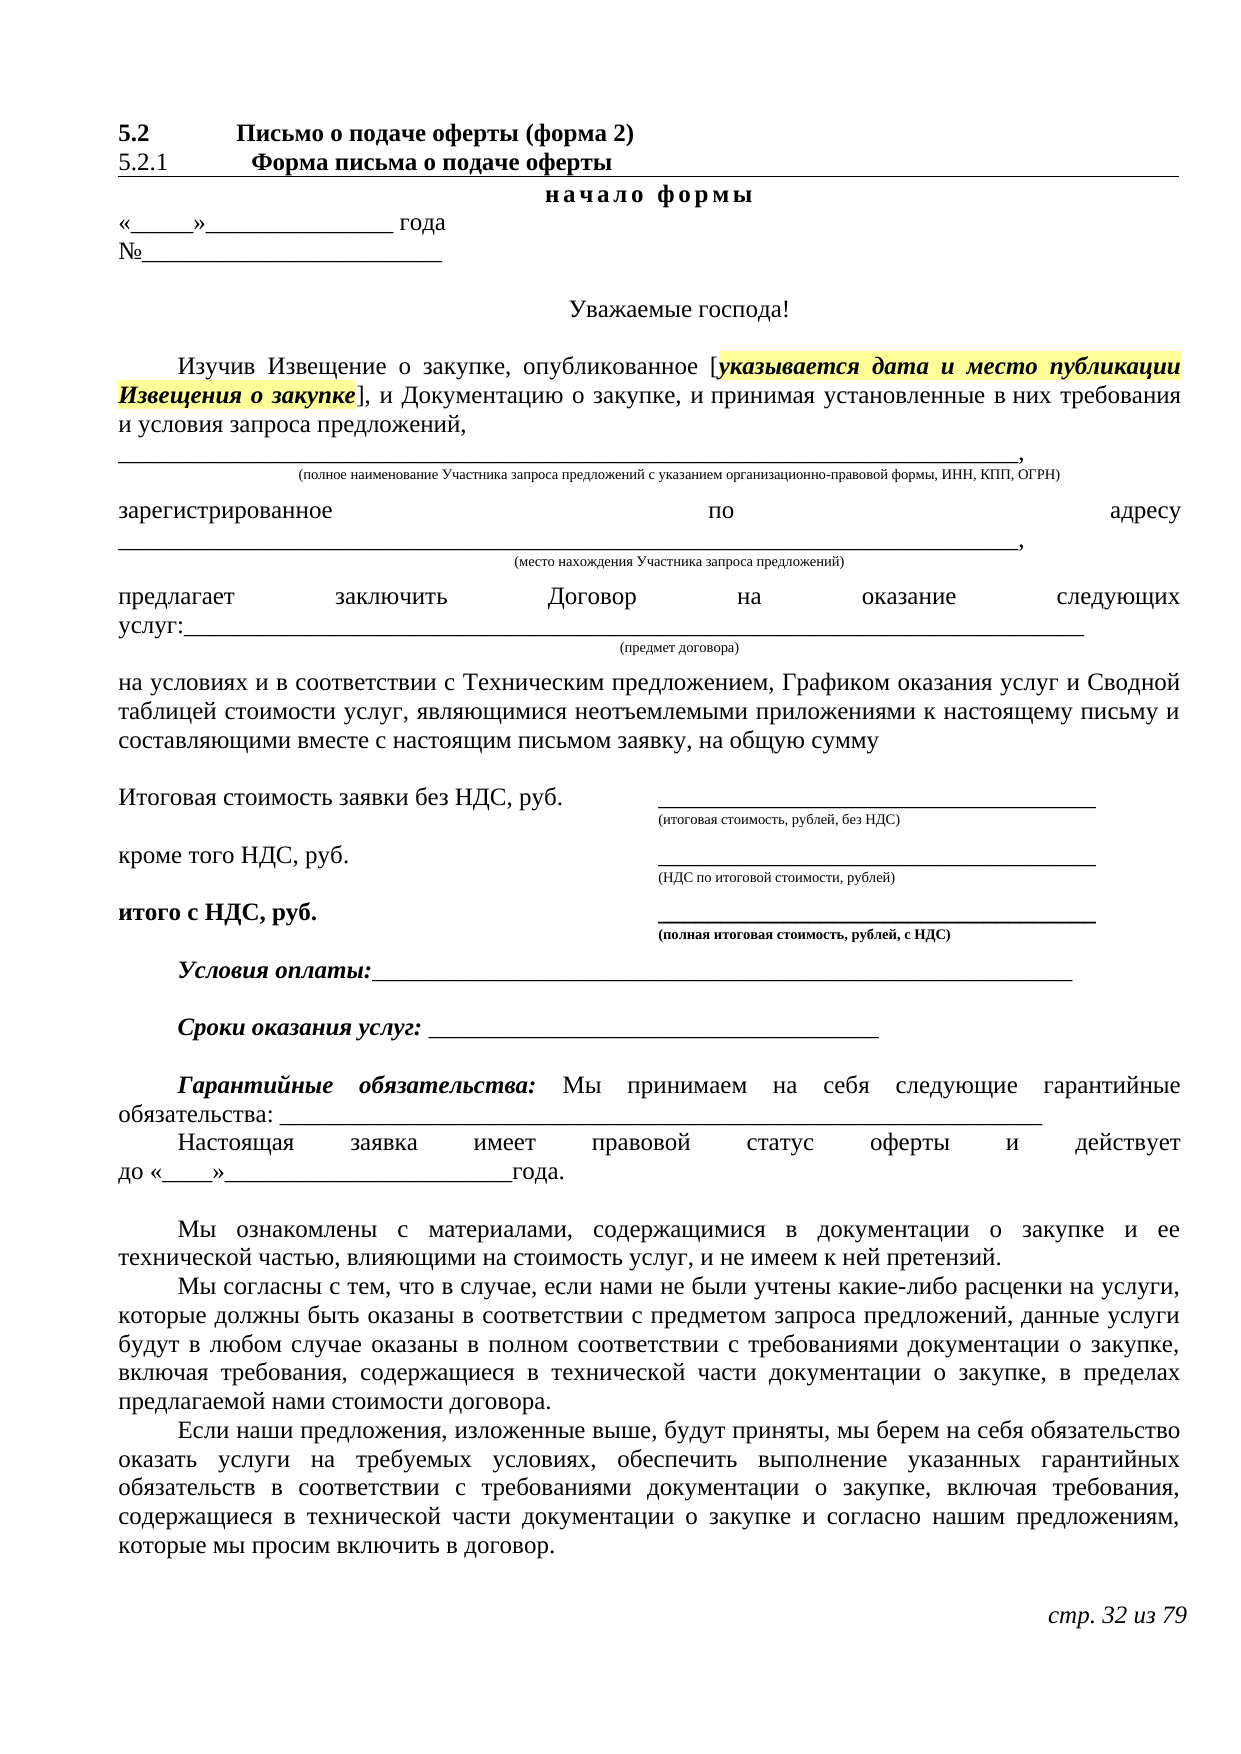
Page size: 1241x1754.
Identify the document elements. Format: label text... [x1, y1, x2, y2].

text Изучив Извещение о закупке, опубликованное [указывается дата и место публикации Извещения о закупке], и Документацию о закупке, и принимая установленные в них требования и условия запроса предложений, [118, 351, 1181, 437]
text Мы согласны с тем, что в случае, если нами не были учтены какие-либо расценки на услуги, которые должны быть оказаны в соответствии с предметом запроса предложений, данные услуги будут в любом случае оказаны в полном соответствии с требованиями документации о закупке, включая требования, содержащиеся в технической части документации о закупке, в пределах предлагаемой нами стоимости договора. [118, 1271, 1181, 1415]
subtitle Письмо о подаче оферты (форма 2) [118, 118, 1181, 147]
text Настоящая заявка имеет правовой статус оферты и действует до «____»_______________________года. [118, 1127, 1181, 1185]
table_header Итоговая стоимость заявки без НДС, руб. [107, 783, 647, 840]
text начало формы [118, 177, 1179, 207]
text Мы ознакомлены с материалами, содержащимися в документации о закупке и ее технической частью, влияющими на стоимость услуг, и не имеем к ней претензий. [118, 1214, 1181, 1271]
table_header ___________________________________ (итоговая стоимость, рублей, без НДС) [647, 783, 1187, 840]
text ________________________________________________________________________, [118, 437, 1181, 466]
text Сроки оказания услуг: ____________________________________ [118, 1012, 1181, 1041]
text предлагает заключить Договор на оказание следующих услуг:________________________________________________________________________ [118, 581, 1181, 639]
text Если наши предложения, изложенные выше, будут приняты, мы берем на себя обязательство оказать услуги на требуемых условиях, обеспечить выполнение указанных гарантийных обязательств в соответствии с требованиями документации о закупке, включая требования, содержащиеся в технической части документации о закупке и согласно нашим предложениям, которые мы просим включить в договор. [118, 1415, 1181, 1559]
text (предмет договора) [118, 639, 1181, 667]
table_cell ___________________________________ (НДС по итоговой стоимости, рублей) [647, 840, 1187, 897]
table_cell кроме того НДС, руб. [107, 840, 647, 897]
text зарегистрированное по адресу ________________________________________________________________________, [118, 495, 1181, 552]
text №________________________ [118, 236, 635, 265]
text Форма письма о подаче оферты [118, 147, 1181, 176]
text (полное наименование Участника запроса предложений с указанием организационно-правовой формы, ИНН, КПП, ОГРН) [118, 466, 1181, 495]
table_cell итого с НДС, руб. [107, 898, 647, 955]
text Уважаемые господа! [118, 294, 1181, 322]
text на условиях и в соответствии с Техническим предложением, Графиком оказания услуг и Сводной таблицей стоимости услуг, являющимися неотъемлемыми приложениями к настоящему письму и составляющими вместе с настоящим письмом заявку, на общую сумму [118, 667, 1181, 754]
table_cell ___________________________________ (полная итоговая стоимость, рублей, с НДС) [647, 898, 1187, 955]
text (место нахождения Участника запроса предложений) [118, 552, 1181, 581]
text Гарантийные обязательства: Мы принимаем на себя следующие гарантийные обязательства: _____________________________________________________________ [118, 1070, 1181, 1127]
text Условия оплаты:________________________________________________________ [118, 955, 1181, 984]
text «_____»_______________ года [118, 207, 635, 236]
